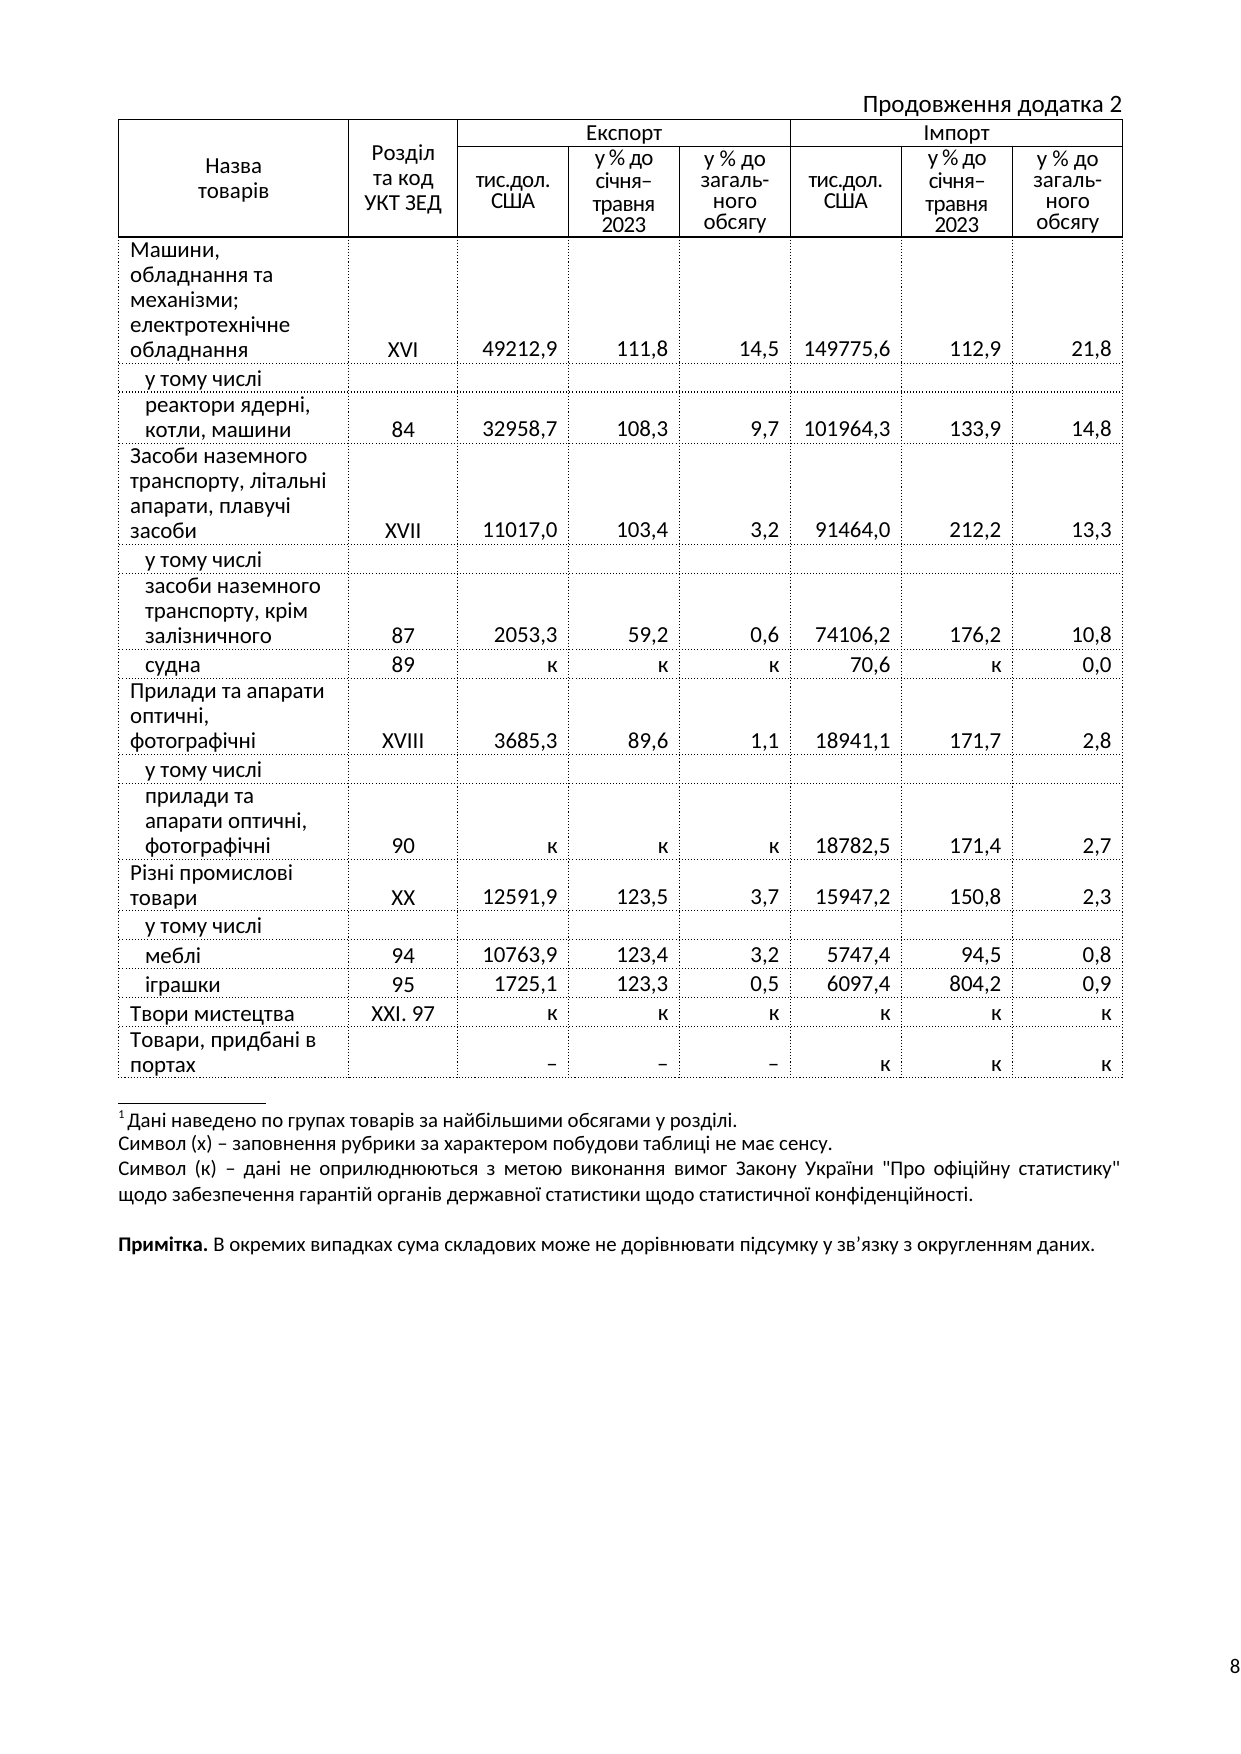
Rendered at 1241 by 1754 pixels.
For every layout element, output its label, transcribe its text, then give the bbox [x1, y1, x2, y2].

table_cell судна [119, 649, 348, 678]
table_cell [901, 754, 1012, 783]
table_cell 9,7 [679, 391, 790, 442]
table_cell [458, 910, 568, 939]
table_cell [569, 754, 679, 783]
table_cell 87 [348, 573, 458, 649]
table_cell к [569, 783, 679, 859]
table_cell 133,9 [901, 391, 1012, 442]
table_header Імпорт [791, 120, 1122, 146]
table_cell 123,4 [569, 939, 679, 968]
table_cell [348, 754, 458, 783]
table_cell 94 [348, 939, 458, 968]
table_cell 18782,5 [790, 783, 901, 859]
table_cell XVII [348, 443, 458, 543]
table_cell 11017,0 [458, 443, 568, 543]
table_cell у % до загаль- ного обсягу [680, 147, 790, 236]
table_cell [569, 910, 679, 939]
table_cell 3,2 [679, 443, 790, 543]
table_cell к [790, 1026, 901, 1077]
table_cell у % до січня–травня 2023 [569, 147, 679, 236]
table_cell к [790, 997, 901, 1026]
table_cell 84 [348, 391, 458, 442]
table_cell [679, 910, 790, 939]
table_header Експорт [458, 120, 790, 146]
table_cell ХX [348, 859, 458, 910]
table_cell 0,0 [1013, 649, 1123, 678]
table_cell [1013, 544, 1123, 573]
table_cell 0,6 [679, 573, 790, 649]
table_cell [901, 544, 1012, 573]
table_cell 101964,3 [790, 391, 901, 442]
table_cell [1013, 363, 1123, 391]
table_cell [901, 363, 1012, 391]
table_cell [348, 1026, 458, 1077]
table_cell 804,2 [901, 968, 1012, 997]
table_cell – [569, 1026, 679, 1077]
table_cell у % до загаль- ного обсягу [1013, 147, 1122, 236]
table_cell к [1013, 997, 1123, 1026]
table_cell 32958,7 [458, 391, 568, 442]
table_cell 3,2 [679, 939, 790, 968]
table_cell засоби наземного транспорту, крім залізничного [119, 573, 348, 649]
table_cell 15947,2 [790, 859, 901, 910]
table_cell к [458, 649, 568, 678]
table_cell у тому числі [119, 544, 348, 573]
table_cell [790, 544, 901, 573]
table_cell прилади та апарати оптичні, фотографічні [119, 783, 348, 859]
table_cell к [901, 1026, 1012, 1077]
table_cell 89,6 [569, 678, 679, 754]
table_cell к [901, 997, 1012, 1026]
table_header Розділ та код УКТ ЗЕД [349, 120, 457, 236]
table_cell 3,7 [679, 859, 790, 910]
table_cell 212,2 [901, 443, 1012, 543]
table_cell 0,8 [1013, 939, 1123, 968]
table_cell 2,8 [1013, 678, 1123, 754]
table_cell 103,4 [569, 443, 679, 543]
table_cell [679, 754, 790, 783]
table_cell [679, 363, 790, 391]
table_cell іграшки [119, 968, 348, 997]
table_cell [348, 544, 458, 573]
table_cell Прилади та апарати оптичні, фотографічні [119, 678, 348, 754]
table_cell 13,3 [1013, 443, 1123, 543]
table_cell к [901, 649, 1012, 678]
table_cell [1013, 754, 1123, 783]
table_cell 1,1 [679, 678, 790, 754]
table_cell [348, 363, 458, 391]
table_cell к [569, 997, 679, 1026]
table_cell XVIII [348, 678, 458, 754]
table_cell [679, 544, 790, 573]
table_cell [458, 363, 568, 391]
table_cell 1725,1 [458, 968, 568, 997]
table_cell 12591,9 [458, 859, 568, 910]
table_cell 123,5 [569, 859, 679, 910]
table_cell [1013, 910, 1123, 939]
table_cell Товари, придбані в портах [119, 1026, 348, 1077]
table_cell к [679, 783, 790, 859]
table_cell [458, 754, 568, 783]
table_cell 5747,4 [790, 939, 901, 968]
table_cell 0,9 [1013, 968, 1123, 997]
table_cell 18941,1 [790, 678, 901, 754]
table_cell 149775,6 [790, 238, 901, 362]
table_cell к [679, 997, 790, 1026]
text Символ (х) – заповнення рубрики за характером побудови таблиці не має сенсу. [118, 1132, 1122, 1155]
table_cell 2,7 [1013, 783, 1123, 859]
subtitle 1 Дані наведено по групах товарів за найбільшими обсягами у розділі. [118, 1107, 1122, 1132]
table_cell 14,5 [679, 238, 790, 362]
table_cell у тому числі [119, 754, 348, 783]
table_cell к [1013, 1026, 1123, 1077]
table_cell [790, 910, 901, 939]
text Продовження додатка 2 [118, 89, 1122, 119]
table_cell Машини, обладнання та механізми; електротехнічне обладнання [119, 238, 348, 362]
table_cell Засоби наземного транспорту, літальні апарати, плавучі засоби [119, 443, 348, 543]
table_cell 171,7 [901, 678, 1012, 754]
table_cell 171,4 [901, 783, 1012, 859]
table_cell Твори мистецтва [119, 997, 348, 1026]
table_cell [790, 754, 901, 783]
table_cell 21,8 [1013, 238, 1123, 362]
table_cell 3685,3 [458, 678, 568, 754]
table_cell у % до січня–травня 2023 [902, 147, 1012, 236]
text Символ (к) – дані не оприлюднюються з метою виконання вимог Закону України "Про офіційну статистику" щодо забезпечення гарантій органів державної статистики щодо статистичної конфіденційності. [118, 1155, 1122, 1206]
table_cell 112,9 [901, 238, 1012, 362]
table_cell реактори ядерні, котли, машини [119, 391, 348, 442]
table_cell [348, 910, 458, 939]
table_cell [901, 910, 1012, 939]
table_header Назва товарів [119, 120, 348, 236]
table_cell 6097,4 [790, 968, 901, 997]
text Примітка. В окремих випадках сума складових може не дорівнювати підсумку у зв’язку з округленням даних. [118, 1232, 1122, 1257]
table_cell 176,2 [901, 573, 1012, 649]
table_cell 89 [348, 649, 458, 678]
table_cell XVI [348, 238, 458, 362]
table_cell XXI. 97 [348, 997, 458, 1026]
table_cell 94,5 [901, 939, 1012, 968]
table_cell 10,8 [1013, 573, 1123, 649]
table_cell тис.дол. США [458, 147, 568, 236]
table_cell тис.дол. США [791, 147, 901, 236]
table_cell – [458, 1026, 568, 1077]
table_cell 111,8 [569, 238, 679, 362]
table_cell 123,3 [569, 968, 679, 997]
table_cell 10763,9 [458, 939, 568, 968]
table_cell к [569, 649, 679, 678]
table_cell к [458, 783, 568, 859]
table_cell у тому числі [119, 910, 348, 939]
table_cell 90 [348, 783, 458, 859]
table_cell Різні промислові товари [119, 859, 348, 910]
table_cell 70,6 [790, 649, 901, 678]
table_cell 108,3 [569, 391, 679, 442]
table_cell [790, 363, 901, 391]
table_cell 14,8 [1013, 391, 1123, 442]
table_cell к [458, 997, 568, 1026]
table_cell меблі [119, 939, 348, 968]
table_cell [569, 544, 679, 573]
table_cell 150,8 [901, 859, 1012, 910]
table_cell 49212,9 [458, 238, 568, 362]
table_cell 59,2 [569, 573, 679, 649]
table_cell 2,3 [1013, 859, 1123, 910]
table_cell 2053,3 [458, 573, 568, 649]
table_cell 95 [348, 968, 458, 997]
table_cell [458, 544, 568, 573]
table_cell [569, 363, 679, 391]
table_cell 91464,0 [790, 443, 901, 543]
table_cell у тому числі [119, 363, 348, 391]
table_cell – [679, 1026, 790, 1077]
table_cell 74106,2 [790, 573, 901, 649]
table_cell к [679, 649, 790, 678]
table_cell 0,5 [679, 968, 790, 997]
